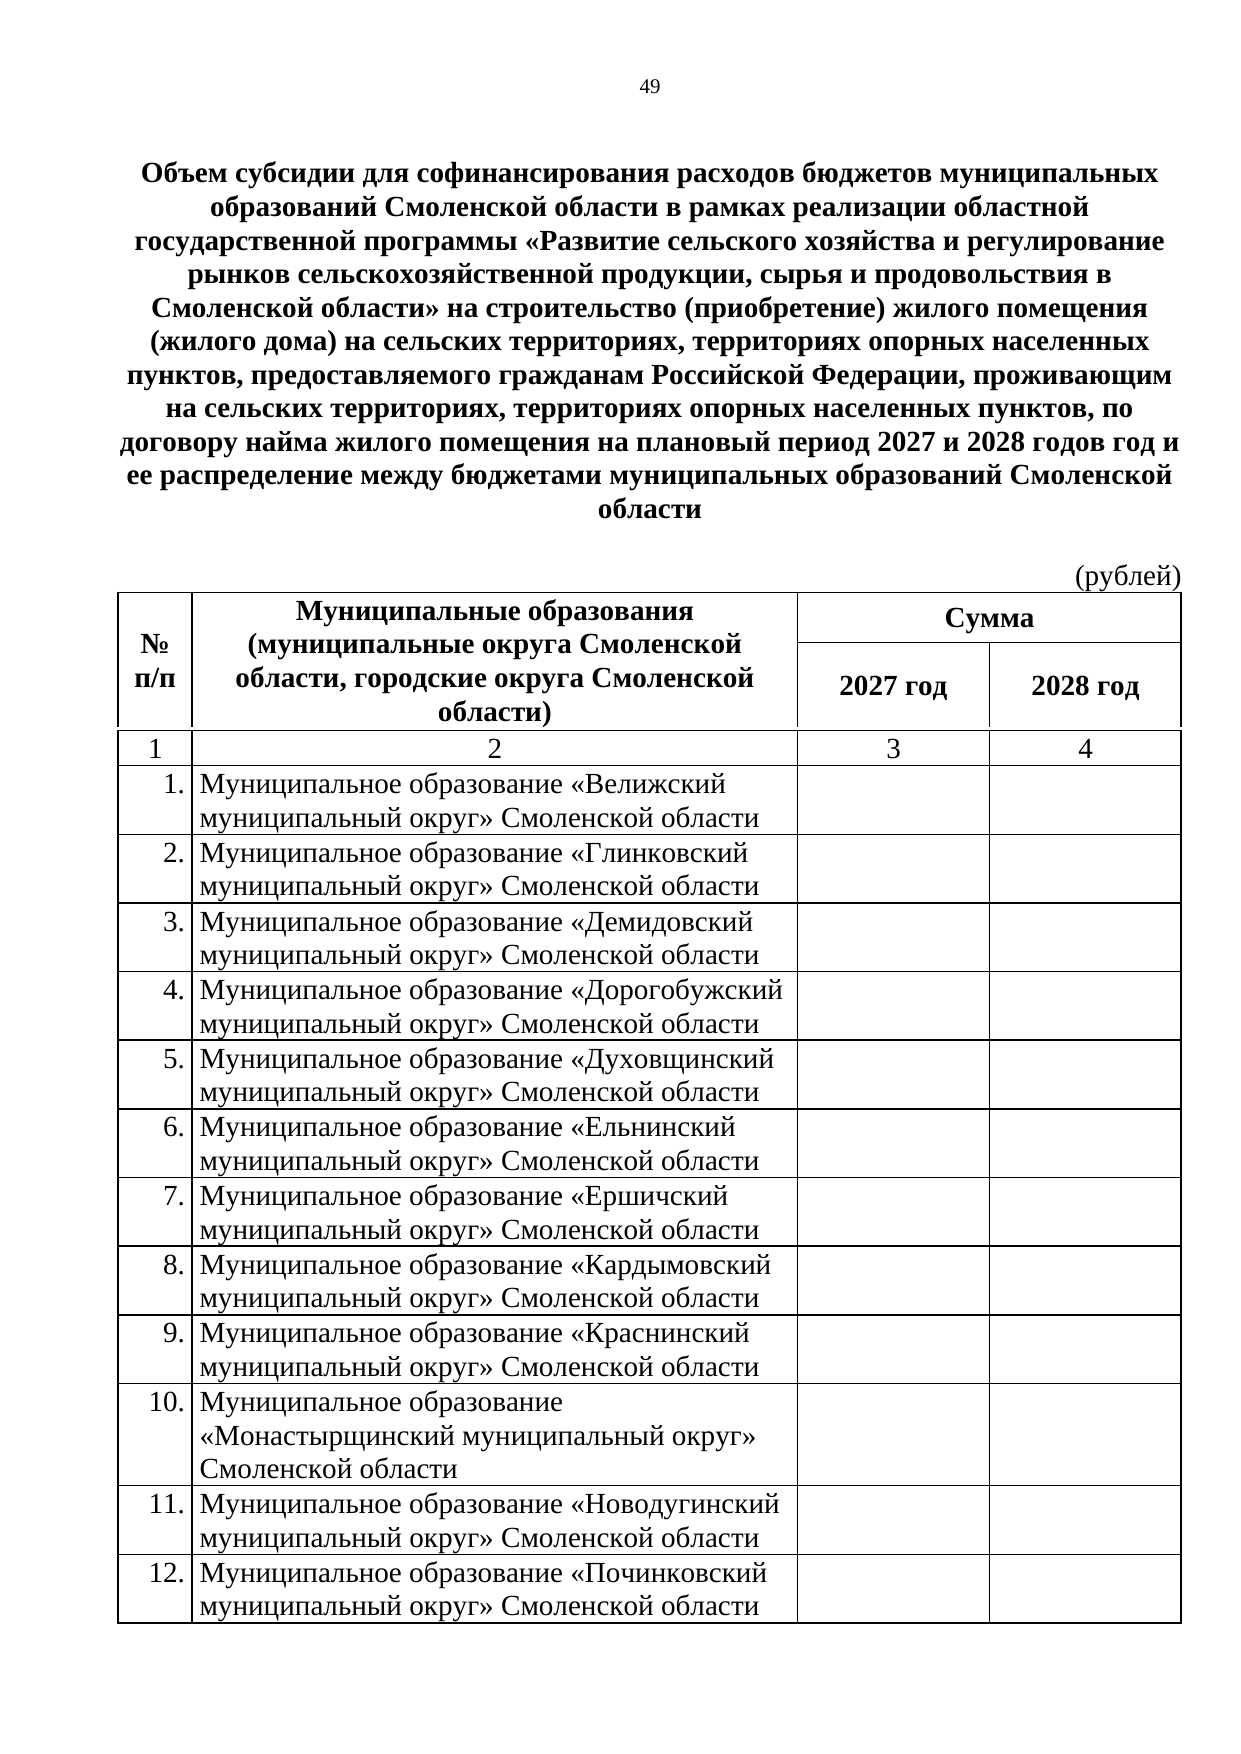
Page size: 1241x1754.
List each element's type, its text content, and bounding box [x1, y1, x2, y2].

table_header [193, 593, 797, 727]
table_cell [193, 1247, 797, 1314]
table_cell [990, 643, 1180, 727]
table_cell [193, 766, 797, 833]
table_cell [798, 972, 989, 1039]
text Объем субсидии для софинансирования расходов бюджетов муниципальных образований Смоленской области в рамках реализации областной государственной программы «Развитие сельского хозяйства и регулирование рынков сельскохозяйственной продукции, сырья и продовольствия в Смоленской области» на строительство (приобретение) жилого помещения (жилого дома) на сельских территориях, территориях опорных населенных пунктов, предоставляемого гражданам Российской Федерации, проживающим на сельских территориях, территориях опорных населенных пунктов, по договору найма жилого помещения на плановый период 2027 и 2028 годов год и ее распределение между бюджетами муниципальных образований Смоленской области [118, 156, 1181, 524]
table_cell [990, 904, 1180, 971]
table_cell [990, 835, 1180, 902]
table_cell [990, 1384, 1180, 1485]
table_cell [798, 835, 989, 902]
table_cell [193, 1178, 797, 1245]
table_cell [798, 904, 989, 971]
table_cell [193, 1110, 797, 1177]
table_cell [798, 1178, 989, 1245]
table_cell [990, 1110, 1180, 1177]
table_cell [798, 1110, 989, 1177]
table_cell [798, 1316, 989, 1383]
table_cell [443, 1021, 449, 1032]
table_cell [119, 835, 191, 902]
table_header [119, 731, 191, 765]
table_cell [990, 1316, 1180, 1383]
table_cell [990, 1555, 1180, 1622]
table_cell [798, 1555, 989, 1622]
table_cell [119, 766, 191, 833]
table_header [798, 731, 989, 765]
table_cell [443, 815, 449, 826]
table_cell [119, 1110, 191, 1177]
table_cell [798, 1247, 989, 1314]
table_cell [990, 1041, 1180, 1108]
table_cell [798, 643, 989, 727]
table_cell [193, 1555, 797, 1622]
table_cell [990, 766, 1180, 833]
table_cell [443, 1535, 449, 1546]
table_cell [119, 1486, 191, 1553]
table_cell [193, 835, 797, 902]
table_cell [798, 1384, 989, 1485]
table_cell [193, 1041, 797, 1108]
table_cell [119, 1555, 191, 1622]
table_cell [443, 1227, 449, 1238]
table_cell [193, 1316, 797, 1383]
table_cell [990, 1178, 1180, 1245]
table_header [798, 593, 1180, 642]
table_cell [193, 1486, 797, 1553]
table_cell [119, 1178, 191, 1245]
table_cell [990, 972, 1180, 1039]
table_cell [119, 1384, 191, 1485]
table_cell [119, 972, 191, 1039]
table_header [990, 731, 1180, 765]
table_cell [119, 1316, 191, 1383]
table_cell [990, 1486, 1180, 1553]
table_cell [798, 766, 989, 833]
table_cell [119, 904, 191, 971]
text (рублей) [118, 558, 1181, 592]
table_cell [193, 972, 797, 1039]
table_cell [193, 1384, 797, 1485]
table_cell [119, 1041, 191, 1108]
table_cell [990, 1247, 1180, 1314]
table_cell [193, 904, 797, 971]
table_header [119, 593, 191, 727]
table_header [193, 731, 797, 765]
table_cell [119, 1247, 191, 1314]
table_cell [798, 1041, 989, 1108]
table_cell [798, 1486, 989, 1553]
